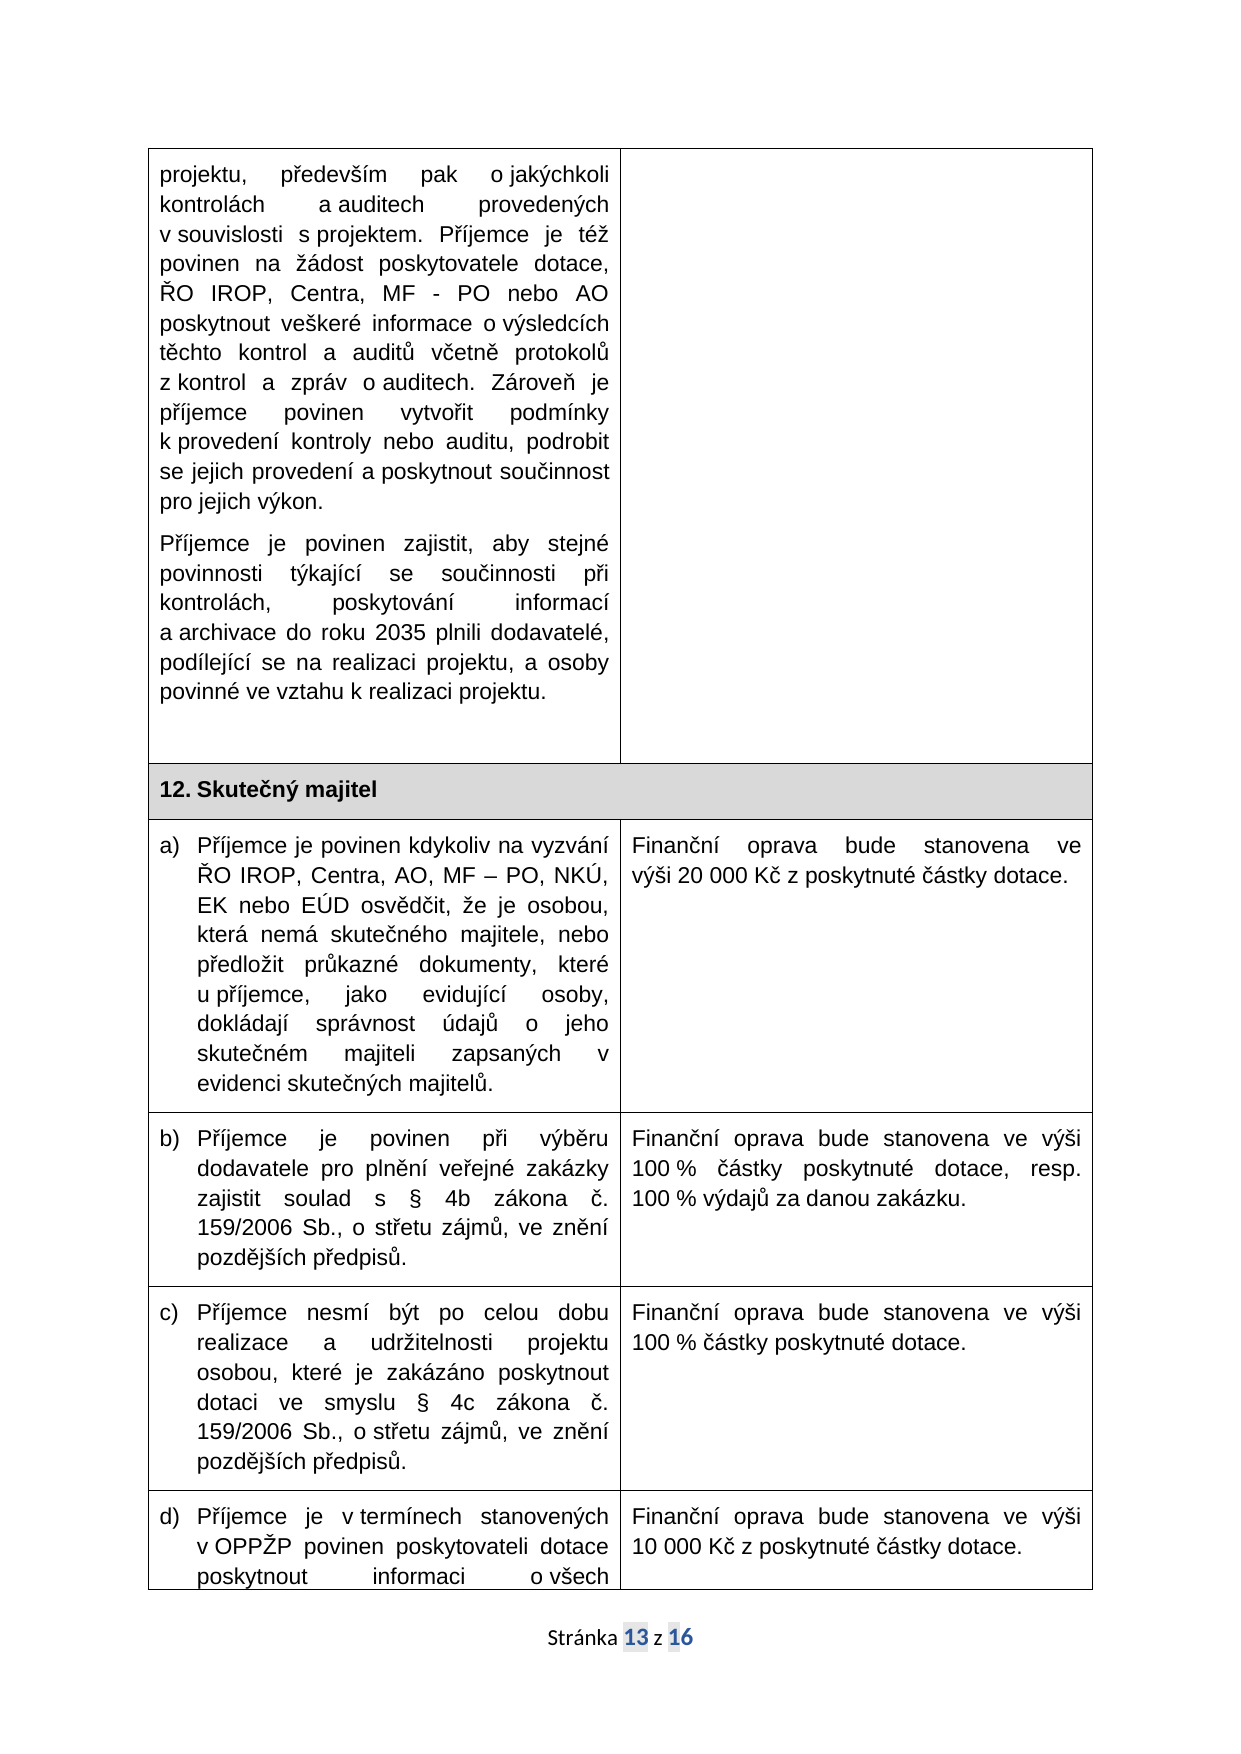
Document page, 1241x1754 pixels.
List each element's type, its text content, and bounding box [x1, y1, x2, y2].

table_cell Finanční oprava bude stanovena ve výši 100 % částky poskytnuté dotace. [621, 1287, 1092, 1490]
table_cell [621, 1491, 1092, 1589]
table_cell Příjemce je povinen kdykoliv na vyzvání ŘO IROP, Centra, AO, MF – PO, NKÚ, EK nebo EÚD osvědčit, že je osobou, která nemá skutečného majitele, nebo předložit průkazné dokumenty, které u příjemce, jako evidující osoby, dokládají správnost údajů o jeho skutečném majiteli zapsaných v evidenci skutečných majitelů. [149, 820, 620, 1112]
table_cell Finanční oprava bude stanovena ve výši 20 000 Kč z poskytnuté částky dotace. [621, 820, 1092, 1112]
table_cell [621, 149, 1092, 763]
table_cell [149, 149, 620, 763]
table_cell Skutečný majitel [149, 764, 1092, 819]
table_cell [149, 1491, 620, 1589]
table_cell Příjemce nesmí být po celou dobu realizace a udržitelnosti projektu osobou, které je zakázáno poskytnout dotaci ve smyslu § 4c zákona č. 159/2006 Sb., o střetu zájmů, ve znění pozdějších předpisů. [149, 1287, 620, 1490]
table_cell Finanční oprava bude stanovena ve výši 100 % částky poskytnuté dotace, resp. 100 % výdajů za danou zakázku. [621, 1113, 1092, 1286]
table_cell Příjemce je povinen při výběru dodavatele pro plnění veřejné zakázky zajistit soulad s § 4b zákona č. 159/2006 Sb., o střetu zájmů, ve znění pozdějších předpisů. [149, 1113, 620, 1286]
